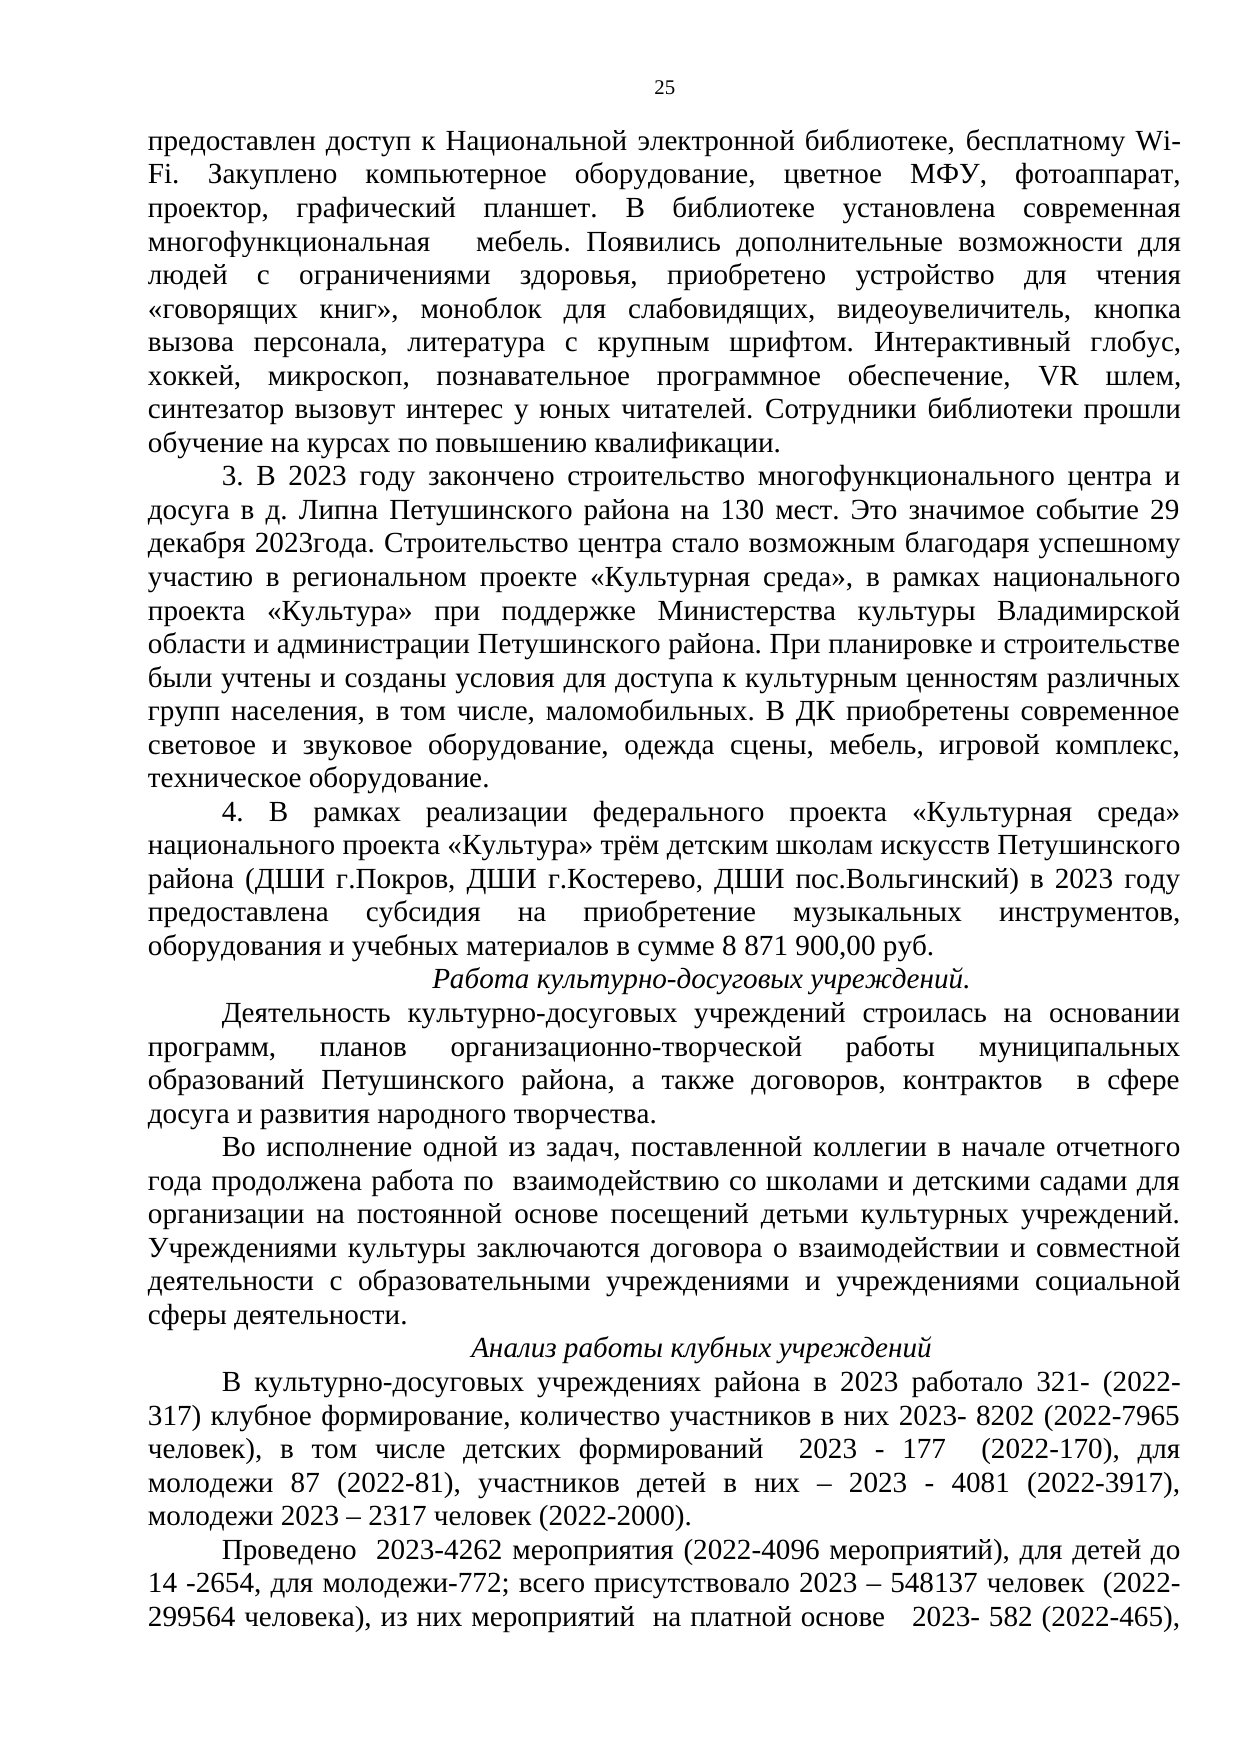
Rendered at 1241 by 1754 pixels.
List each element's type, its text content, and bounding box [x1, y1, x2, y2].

text Во исполнение одной из задач, поставленной коллегии в начале отчетного года продолжена работа по взаимодействию со школами и детскими садами для организации на постоянной основе посещений детьми культурных учреждений. Учреждениями культуры заключаются договора о взаимодействии и совместной деятельности с образовательными учреждениями и учреждениями социальной сферы деятельности. [148, 1129, 1181, 1331]
text В культурно-досуговых учреждениях района в 2023 работало 321- (2022-317) клубное формирование, количество участников в них 2023- 8202 (2022-7965 человек), в том числе детских формирований 2023 - 177 (2022-170), для молодежи 87 (2022-81), участников детей в них – 2023 - 4081 (2022-3917), молодежи 2023 – 2317 человек (2022-2000). [148, 1364, 1181, 1532]
text 3. В 2023 году закончено строительство многофункционального центра и досуга в д. Липна Петушинского района на 130 мест. Это значимое событие 29 декабря 2023года. Строительство центра стало возможным благодаря успешному участию в региональном проекте «Культурная среда», в рамках национального проекта «Культура» при поддержке Министерства культуры Владимирской области и администрации Петушинского района. При планировке и строительстве были учтены и созданы условия для доступа к культурным ценностям различных групп населения, в том числе, маломобильных. В ДК приобретены современное световое и звуковое оборудование, одежда сцены, мебель, игровой комплекс, техническое оборудование. [148, 458, 1181, 794]
text Деятельность культурно-досуговых учреждений строилась на основании программ, планов организационно-творческой работы муниципальных образований Петушинского района, а также договоров, контрактов в сфере досуга и развития народного творчества. [148, 995, 1181, 1129]
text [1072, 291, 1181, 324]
text Анализ работы клубных учреждений [148, 1331, 1181, 1364]
text Работа культурно-досуговых учреждений. [148, 962, 1181, 995]
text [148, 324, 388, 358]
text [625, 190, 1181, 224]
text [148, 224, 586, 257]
text 4. В рамках реализации федерального проекта «Культурная среда» национального проекта «Культура» трём детским школам искусств Петушинского района (ДШИ г.Покров, ДШИ г.Костерево, ДШИ пос.Вольгинский) в 2023 году предоставлена субсидия на приобретение музыкальных инструментов, оборудования и учебных материалов в сумме 8 871 900,00 руб. [148, 794, 1181, 962]
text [148, 1532, 1181, 1632]
